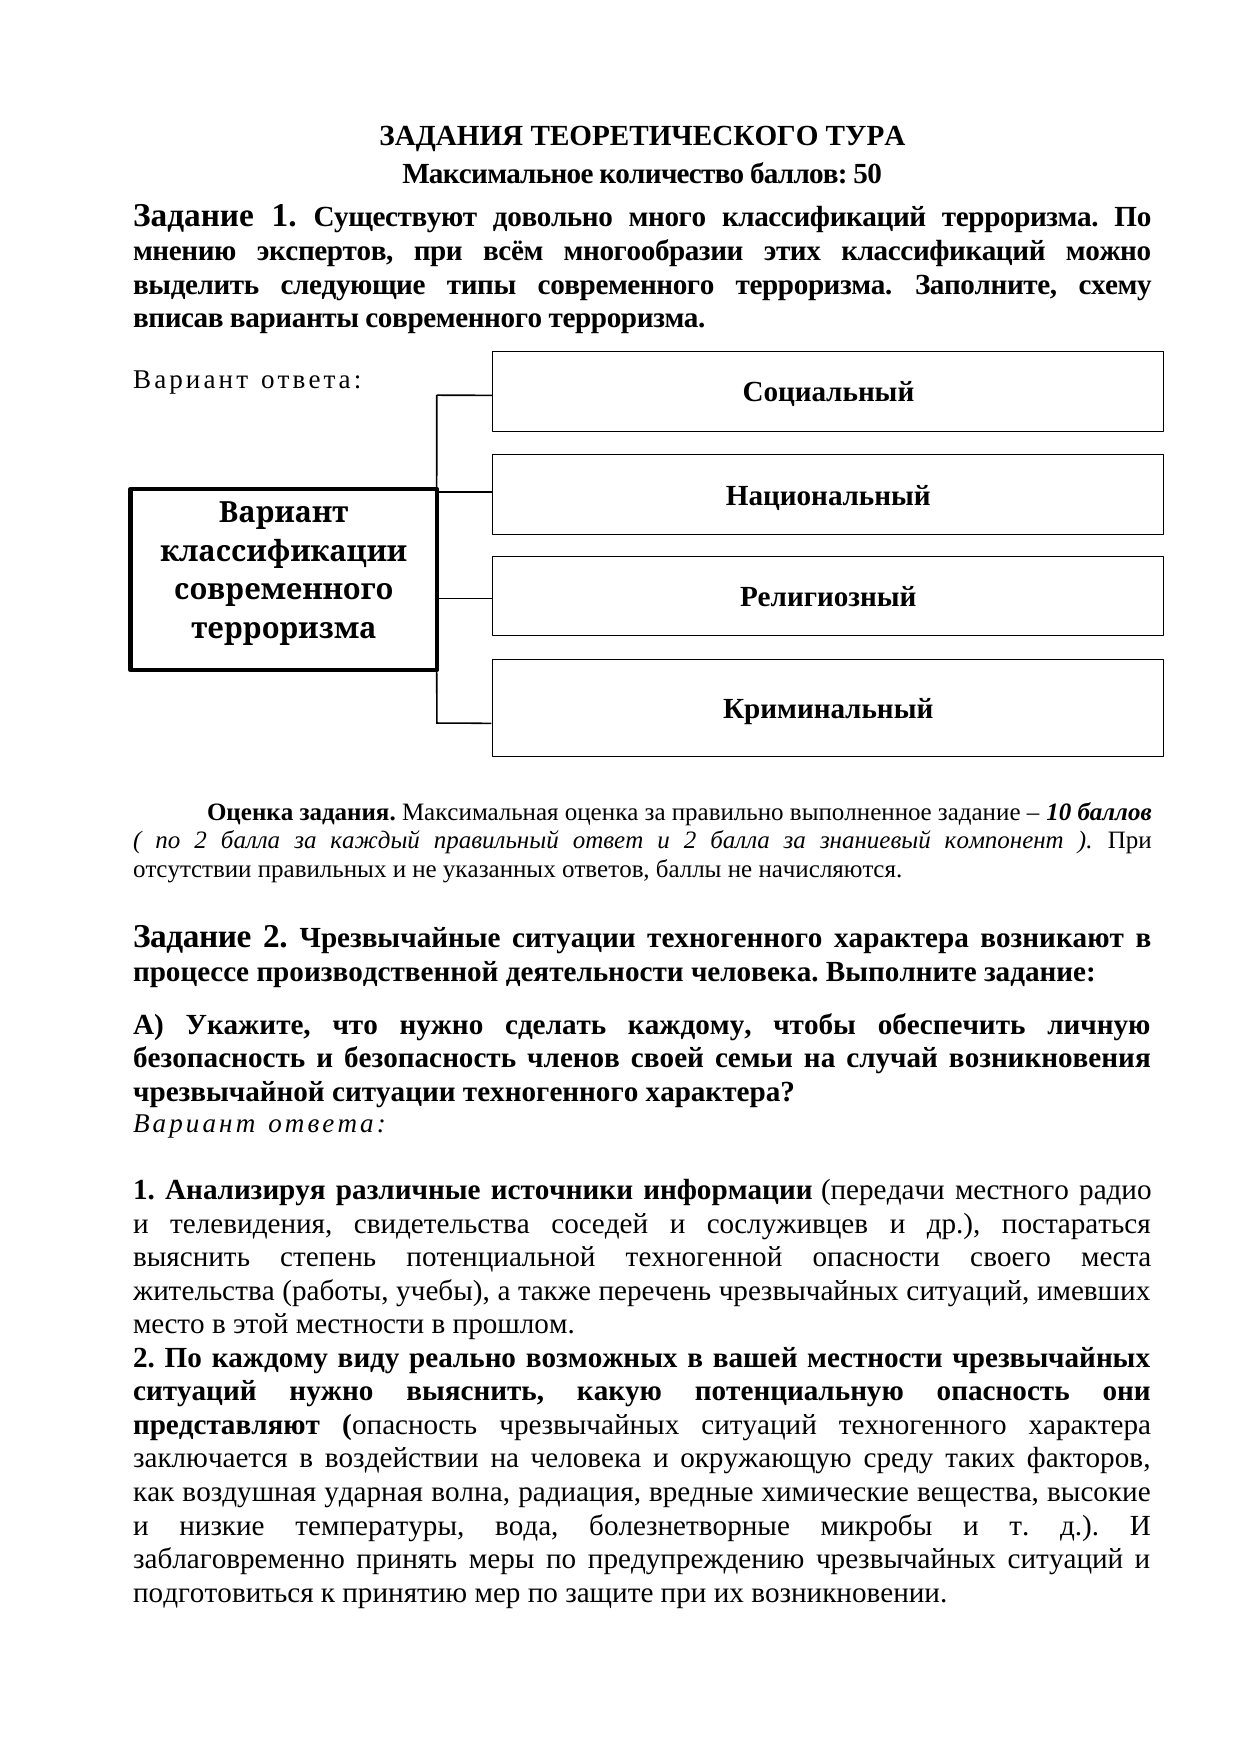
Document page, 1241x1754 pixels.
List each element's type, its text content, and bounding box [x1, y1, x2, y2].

text Задание 2. Чрезвычайные ситуации техногенного характера возникают в процессе производственной деятельности человека. Выполните задание: [133, 916, 1152, 988]
text Максимальное количество баллов: 50 [133, 157, 1152, 190]
text 1. Анализируя различные источники информации (передачи местного радио и телевидения, свидетельства соседей и сослуживцев и др.), постараться выяснить степень потенциальной техногенной опасности своего места жительства (работы, учебы), а также перечень чрезвычайных ситуаций, имевших место в этой местности в прошлом. [133, 1172, 1152, 1340]
text А) Укажите, что нужно сделать каждому, чтобы обеспечить личную безопасность и безопасность членов своей семьи на случай возникновения чрезвычайной ситуации техногенного характера? [133, 1007, 1152, 1107]
list Задание 1. Существуют довольно много классификаций терроризма. По мнению экспертов, при всём многообразии этих классификаций можно выделить следующие типы современного терроризма. Заполните, схему вписав варианты современного терроризма. [133, 195, 1152, 334]
text ЗАДАНИЯ ТЕОРЕТИЧЕСКОГО ТУРА [133, 118, 1152, 152]
text Вариант ответа: [133, 363, 492, 394]
text Вариант ответа: [133, 1107, 1152, 1139]
text Оценка задания. Максимальная оценка за правильно выполненное задание – 10 баллов ( по 2 балла за каждый правильный ответ и 2 балла за знаниевый компонент ). При отсутствии правильных и не указанных ответов, баллы не начисляются. [133, 797, 1152, 883]
text 2. По каждому виду реально возможных в вашей местности чрезвычайных ситуаций нужно выяснить, какую потенциальную опасность они представляют (опасность чрезвычайных ситуаций техногенного характера заключается в воздействии на человека и окружающую среду таких факторов, как воздушная ударная волна, радиация, вредные химические вещества, высокие и низкие температуры, вода, болезнетворные микробы и т. д.). И заблаговременно принять меры по предупреждению чрезвычайных ситуаций и подготовиться к принятию мер по защите при их возникновении. [133, 1340, 1152, 1608]
